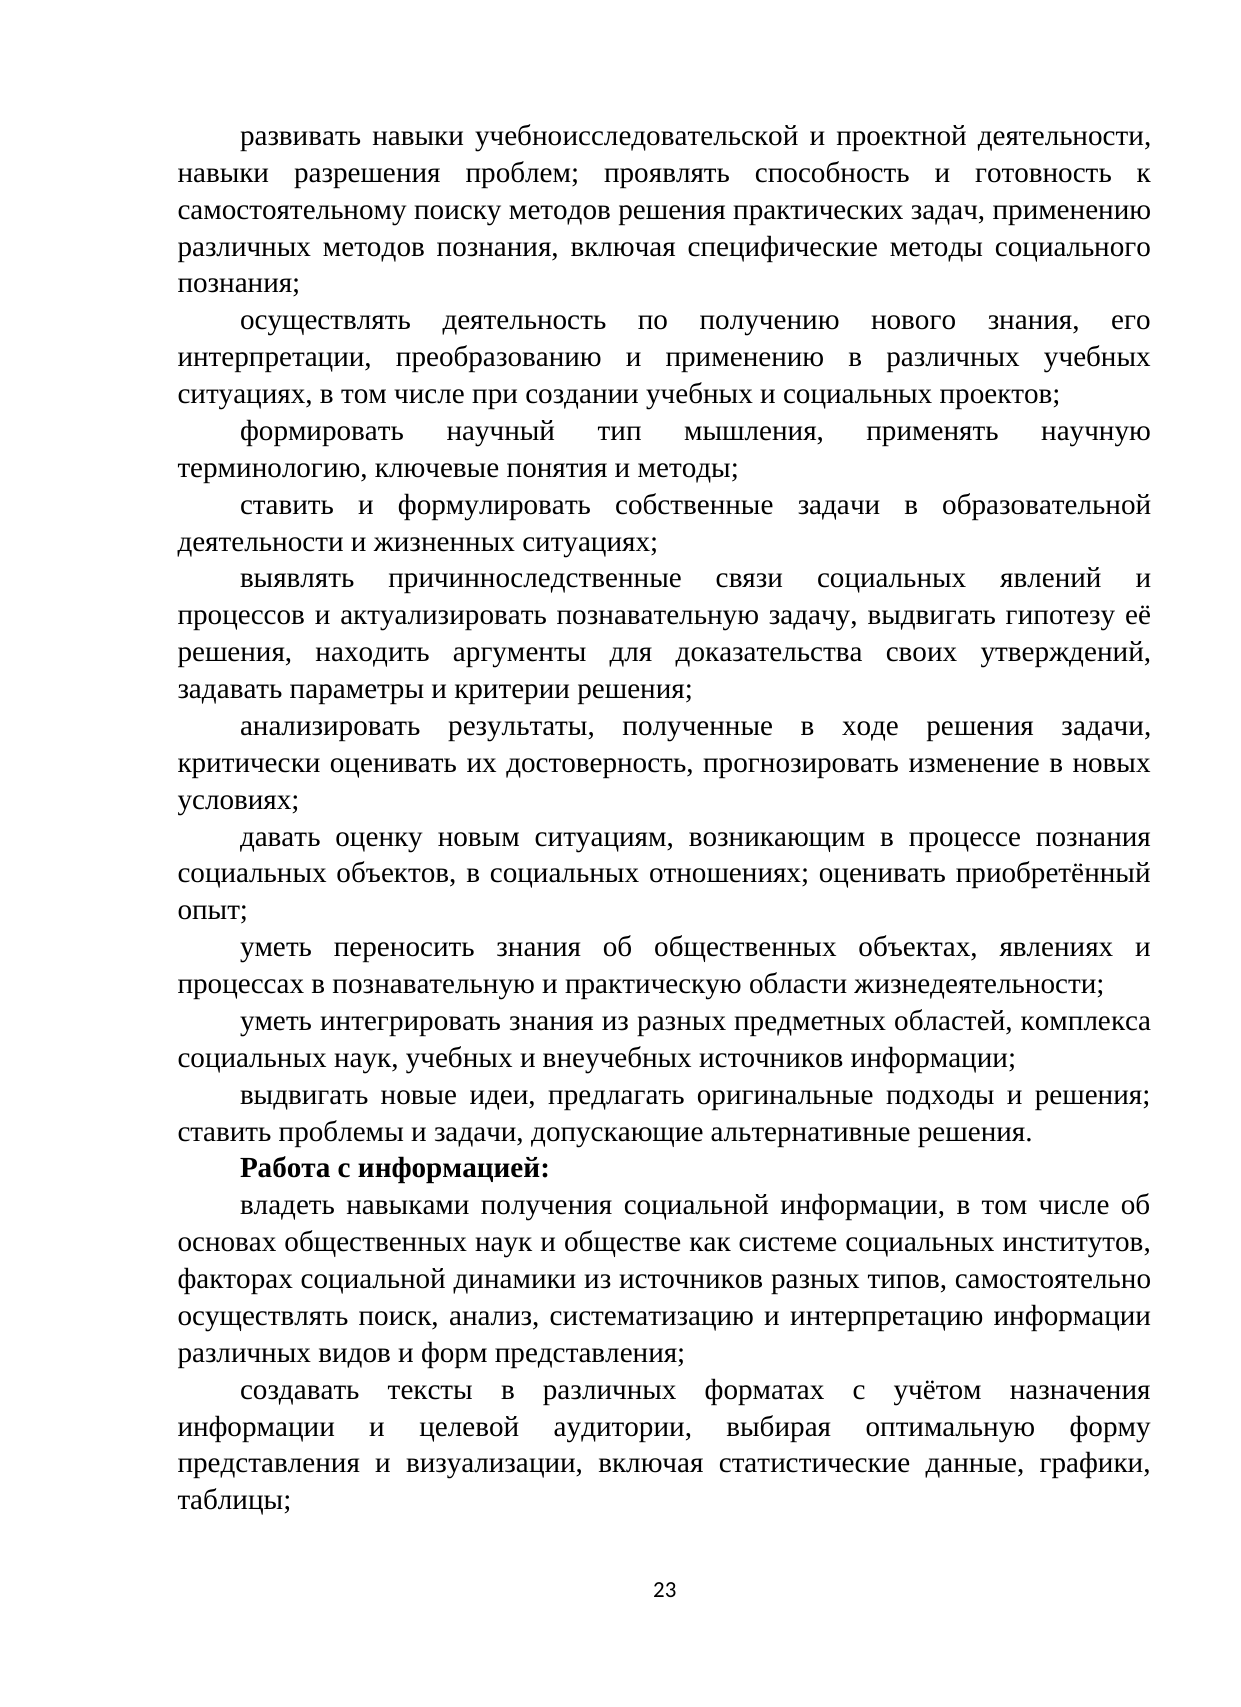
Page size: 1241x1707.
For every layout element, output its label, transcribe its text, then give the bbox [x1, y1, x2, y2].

text развивать навыки учебно­исследовательской и проектной деятельности, навыки разрешения проблем; проявлять способность и готовность к самостоятельному поиску методов решения практических задач, применению различных методов познания, включая специфические методы социального познания; [177, 118, 1152, 299]
text создавать тексты в различных форматах с учётом назначения информации и целевой аудитории, выбирая оптимальную форму представления и визуализации, включая статистические данные, графики, таблицы; [177, 1372, 1152, 1516]
text осуществлять деятельность по получению нового знания, его интерпретации, преобразованию и применению в различных учебных ситуациях, в том числе при создании учебных и социальных проектов; [177, 302, 1152, 410]
text выдвигать новые идеи, предлагать оригинальные подходы и решения; ставить проблемы и задачи, допускающие альтернативные решения. [177, 1077, 1152, 1147]
text уметь переносить знания об общественных объектах, явлениях и процессах в познавательную и практическую области жизнедеятельности; [177, 929, 1152, 1000]
text Работа с информацией: [177, 1151, 1152, 1184]
text ставить и формулировать собственные задачи в образовательной деятельности и жизненных ситуациях; [177, 487, 1152, 557]
text владеть навыками получения социальной информации, в том числе об основах общественных наук и обществе как системе социальных институтов, факторах социальной динамики из источников разных типов, самостоятельно осуществлять поиск, анализ, систематизацию и интерпретацию информации различных видов и форм представления; [177, 1187, 1152, 1368]
text анализировать результаты, полученные в ходе решения задачи, критически оценивать их достоверность, прогнозировать изменение в новых условиях; [177, 708, 1152, 815]
text формировать научный тип мышления, применять научную терминологию, ключевые понятия и методы; [177, 413, 1152, 483]
text выявлять причинно­следственные связи социальных явлений и процессов и актуализировать познавательную задачу, выдвигать гипотезу её решения, находить аргументы для доказательства своих утверждений, задавать параметры и критерии решения; [177, 561, 1152, 705]
text уметь интегрировать знания из разных предметных областей, комплекса социальных наук, учебных и внеучебных источников информации; [177, 1003, 1152, 1073]
text давать оценку новым ситуациям, возникающим в процессе познания социальных объектов, в социальных отношениях; оценивать приобретённый опыт; [177, 819, 1152, 926]
